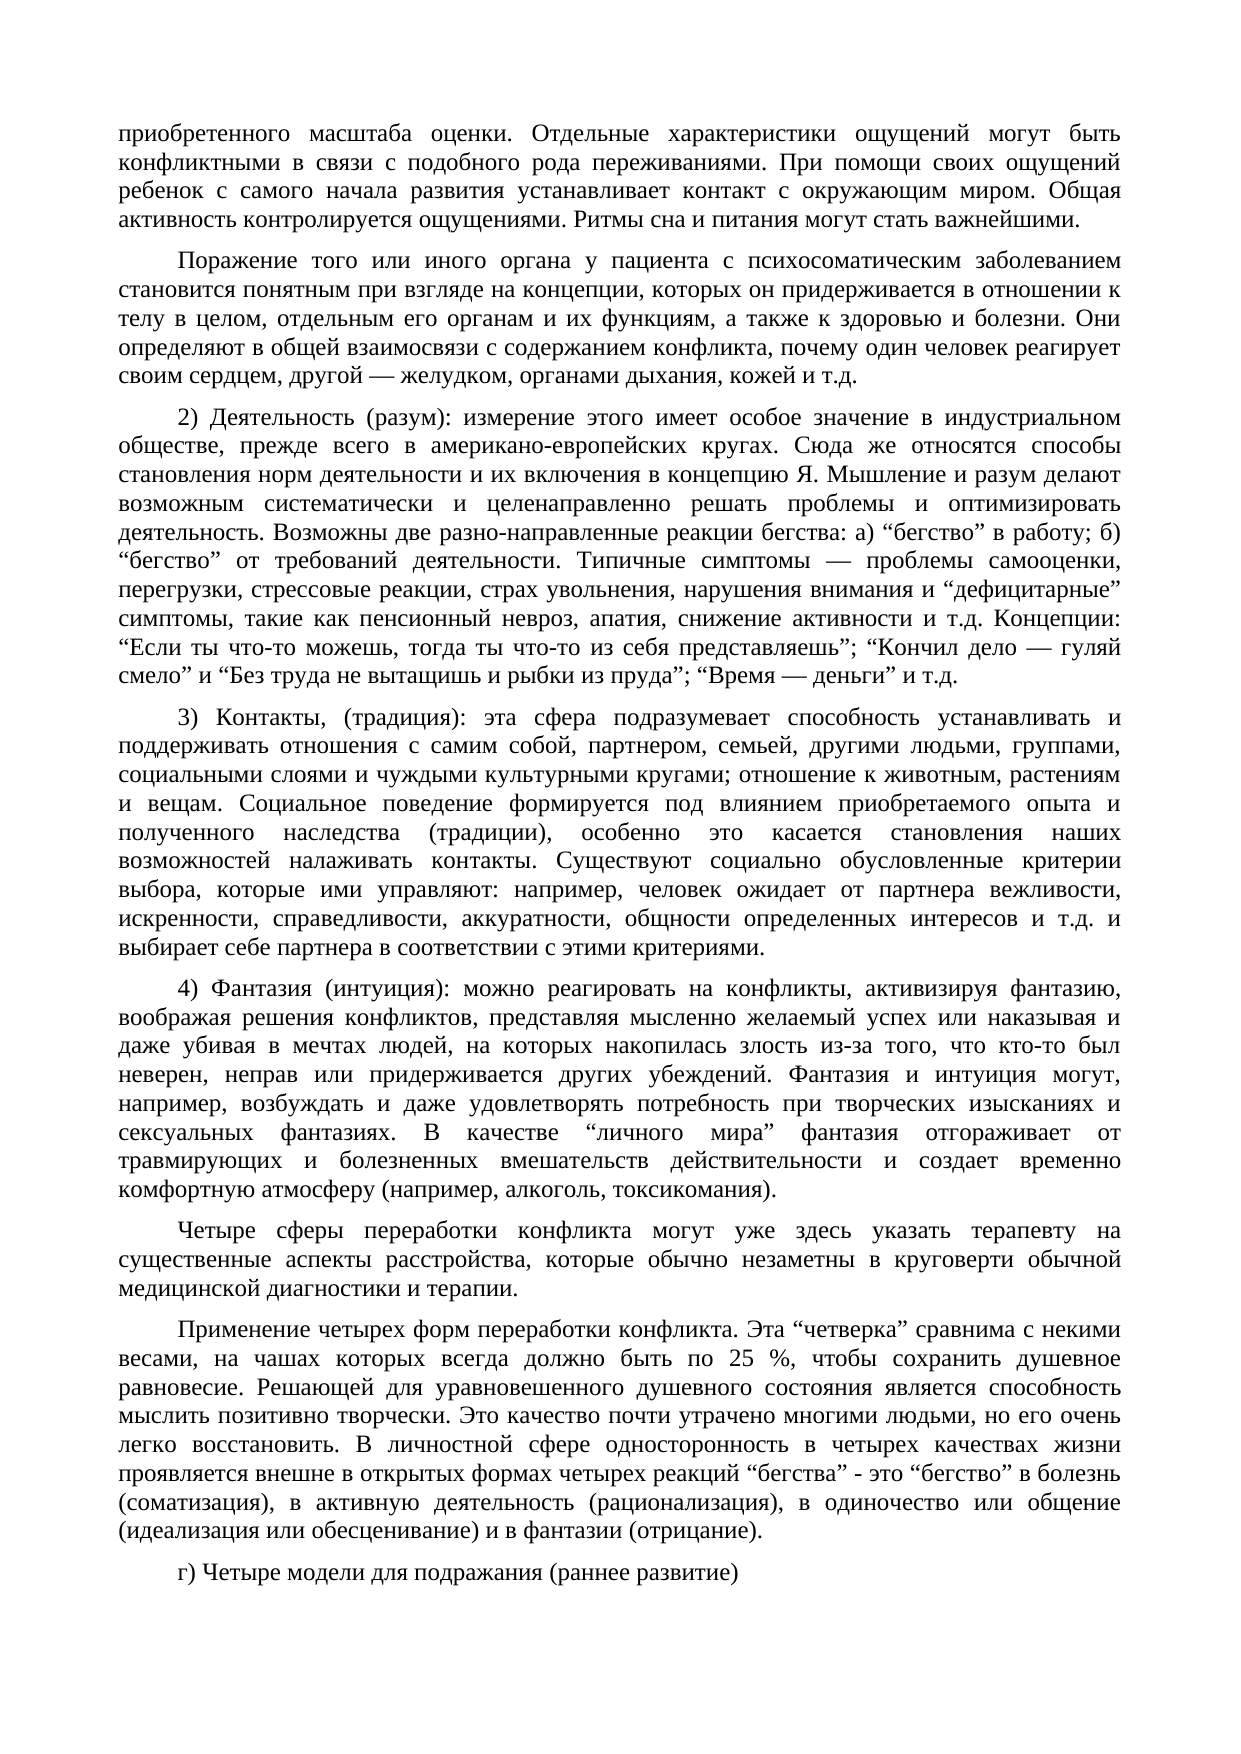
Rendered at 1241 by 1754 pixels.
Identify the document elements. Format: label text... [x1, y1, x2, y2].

text Применение четырех форм переработки конфликта. Эта “четверка” сравнима с некими весами, на чашах которых всегда должно быть по 25 %, чтобы сохранить душевное равновесие. Решающей для уравновешенного душевного состояния является способность мыслить позитивно творчески. Это качество почти утрачено многими людьми, но его очень легко восстановить. В личностной сфере односторонность в четырех качествах жизни проявляется внешне в открытых формах четырех реакций “бегства” - это “бегство” в болезнь (соматизация), в активную деятельность (рационализация), в одиночество или общение (идеализация или обесценивание) и в фантазии (отрицание). [118, 1314, 1122, 1544]
text 2) Деятельность (разум): измерение этого имеет особое значение в индустриальном обществе, прежде всего в американо-европейских кругах. Сюда же относятся способы становления норм деятельности и их включения в концепцию Я. Мышление и разум делают возможным систематически и целенаправленно решать проблемы и оптимизировать деятельность. Возможны две разно-направленные реакции бегства: а) “бегство” в работу; б) “бегство” от требований деятельности. Типичные симптомы — проблемы самооценки, перегрузки, стрессовые реакции, страх увольнения, нарушения внимания и “дефицитарные” симптомы, такие как пенсионный невроз, апатия, снижение активности и т.д. Концепции: “Если ты что-то можешь, тогда ты что-то из себя представляешь”; “Кончил дело — гуляй смело” и “Без труда не вытащишь и рыбки из пруда”; “Время — деньги” и т.д. [118, 402, 1122, 689]
text 3) Контакты, (традиция): эта сфера подразумевает способность устанавливать и поддерживать отношения с самим собой, партнером, семьей, другими людьми, группами, социальными слоями и чуждыми культурными кругами; отношение к животным, растениям и вещам. Социальное поведение формируется под влиянием приобретаемого опыта и полученного наследства (традиции), особенно это касается становления наших возможностей налаживать контакты. Существуют социально обусловленные критерии выбора, которые ими управляют: например, человек ожидает от партнера вежливости, искренности, справедливости, аккуратности, общности определенных интересов и т.д. и выбирает себе партнера в соответствии с этими критериями. [118, 702, 1122, 961]
text Поражение того или иного органа у пациента с психосоматическим заболеванием становится понятным при взгляде на концепции, которых он придерживается в отношении к телу в целом, отдельным его органам и их функциям, а также к здоровью и болезни. Они определяют в общей взаимосвязи с содержанием конфликта, почему один человек реагирует своим сердцем, другой — желудком, органами дыхания, кожей и т.д. [118, 246, 1122, 389]
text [118, 118, 1122, 233]
text Четыре сферы переработки конфликта могут уже здесь указать терапевту на существенные аспекты расстройства, которые обычно незаметны в круговерти обычной медицинской диагностики и терапии. [118, 1216, 1122, 1302]
text 4) Фантазия (интуиция): можно реагировать на конфликты, активизируя фантазию, воображая решения конфликтов, представляя мысленно желаемый успех или наказывая и даже убивая в мечтах людей, на которых накопилась злость из-за того, что кто-то был неверен, неправ или придерживается других убеждений. Фантазия и интуиция могут, например, возбуждать и даже удовлетворять потребность при творческих изысканиях и сексуальных фантазиях. В качестве “личного мира” фантазия отгораживает от травмирующих и болезненных вмешательств действительности и создает временно комфортную атмосферу (например, алкоголь, токсикомания). [118, 973, 1122, 1203]
text г) Четыре модели для подражания (раннее развитие) [118, 1557, 1122, 1586]
